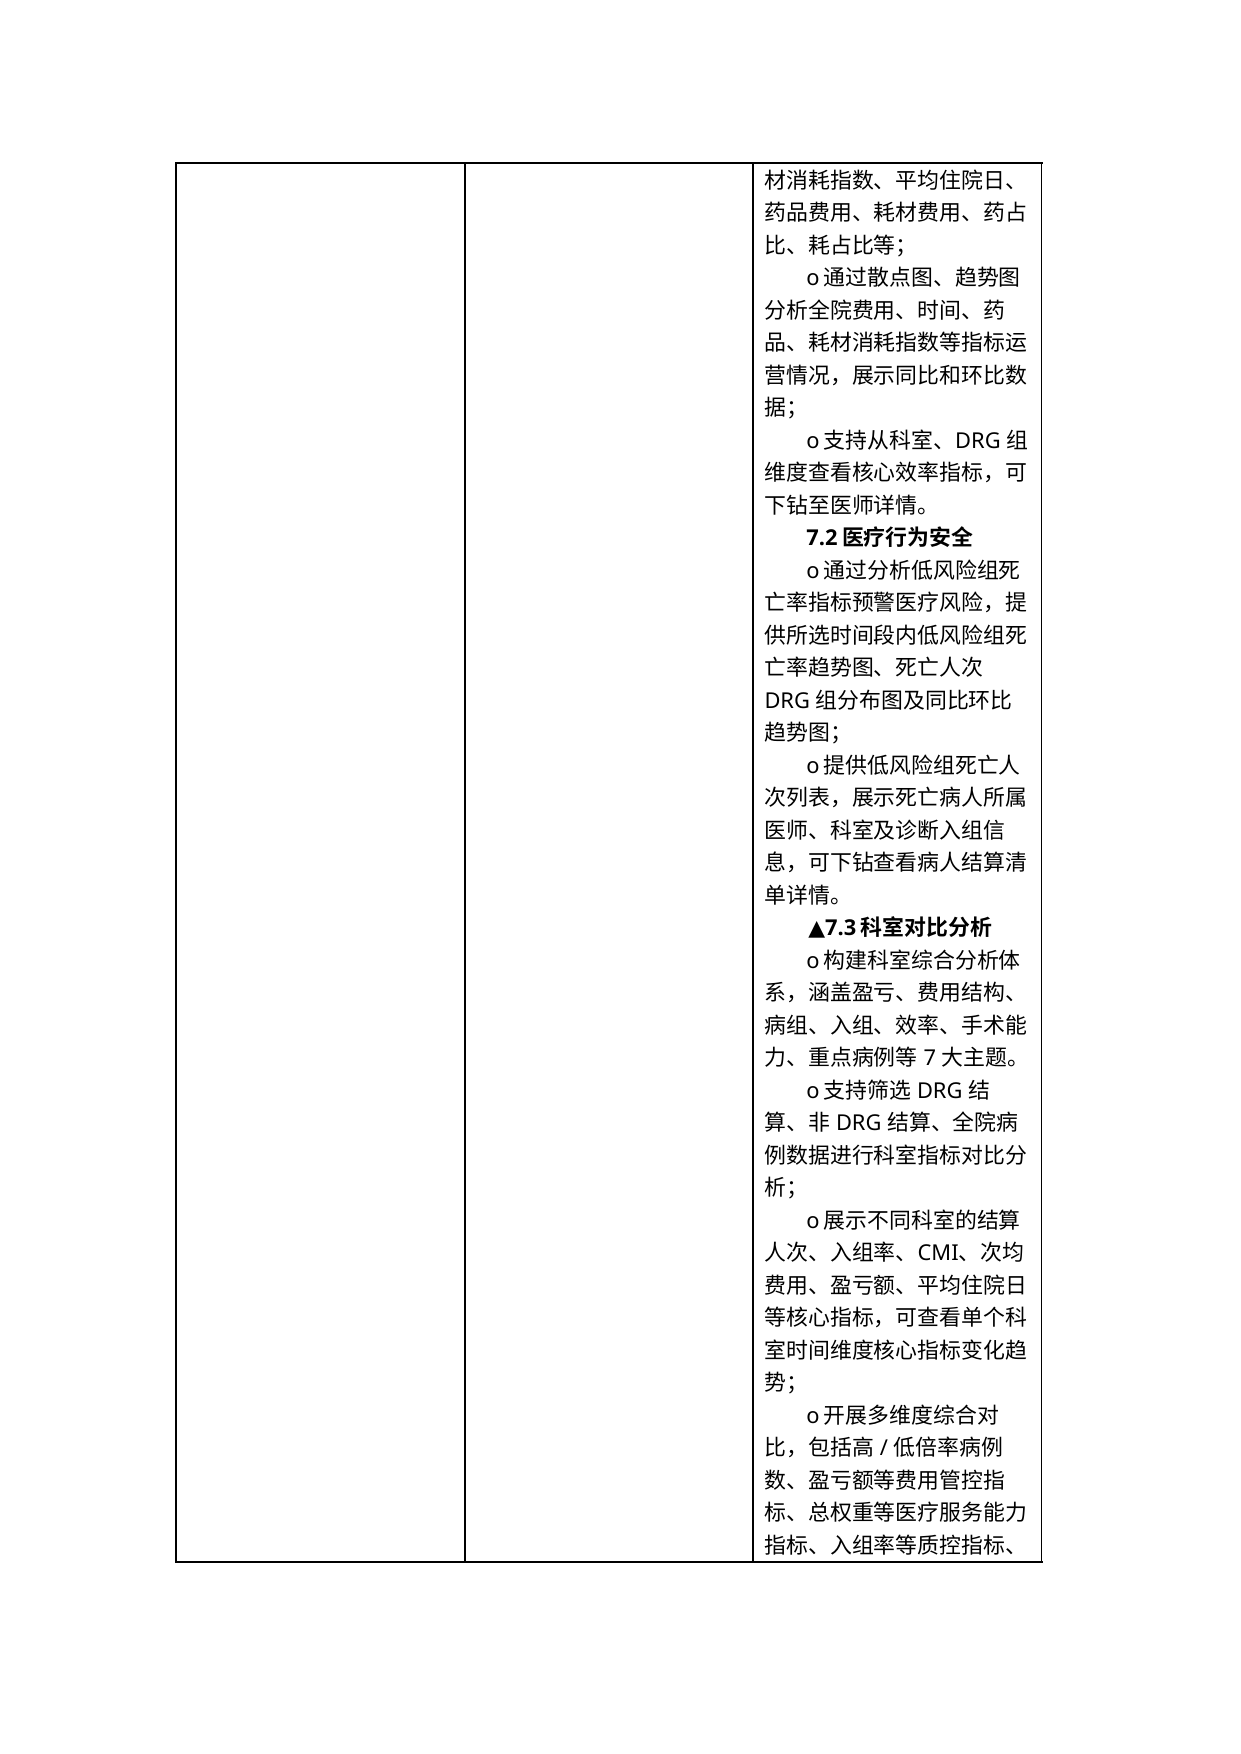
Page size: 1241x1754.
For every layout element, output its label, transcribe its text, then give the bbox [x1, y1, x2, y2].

table_cell 1 [177, 164, 464, 1561]
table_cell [754, 164, 1041, 1561]
table_cell [466, 164, 752, 1561]
